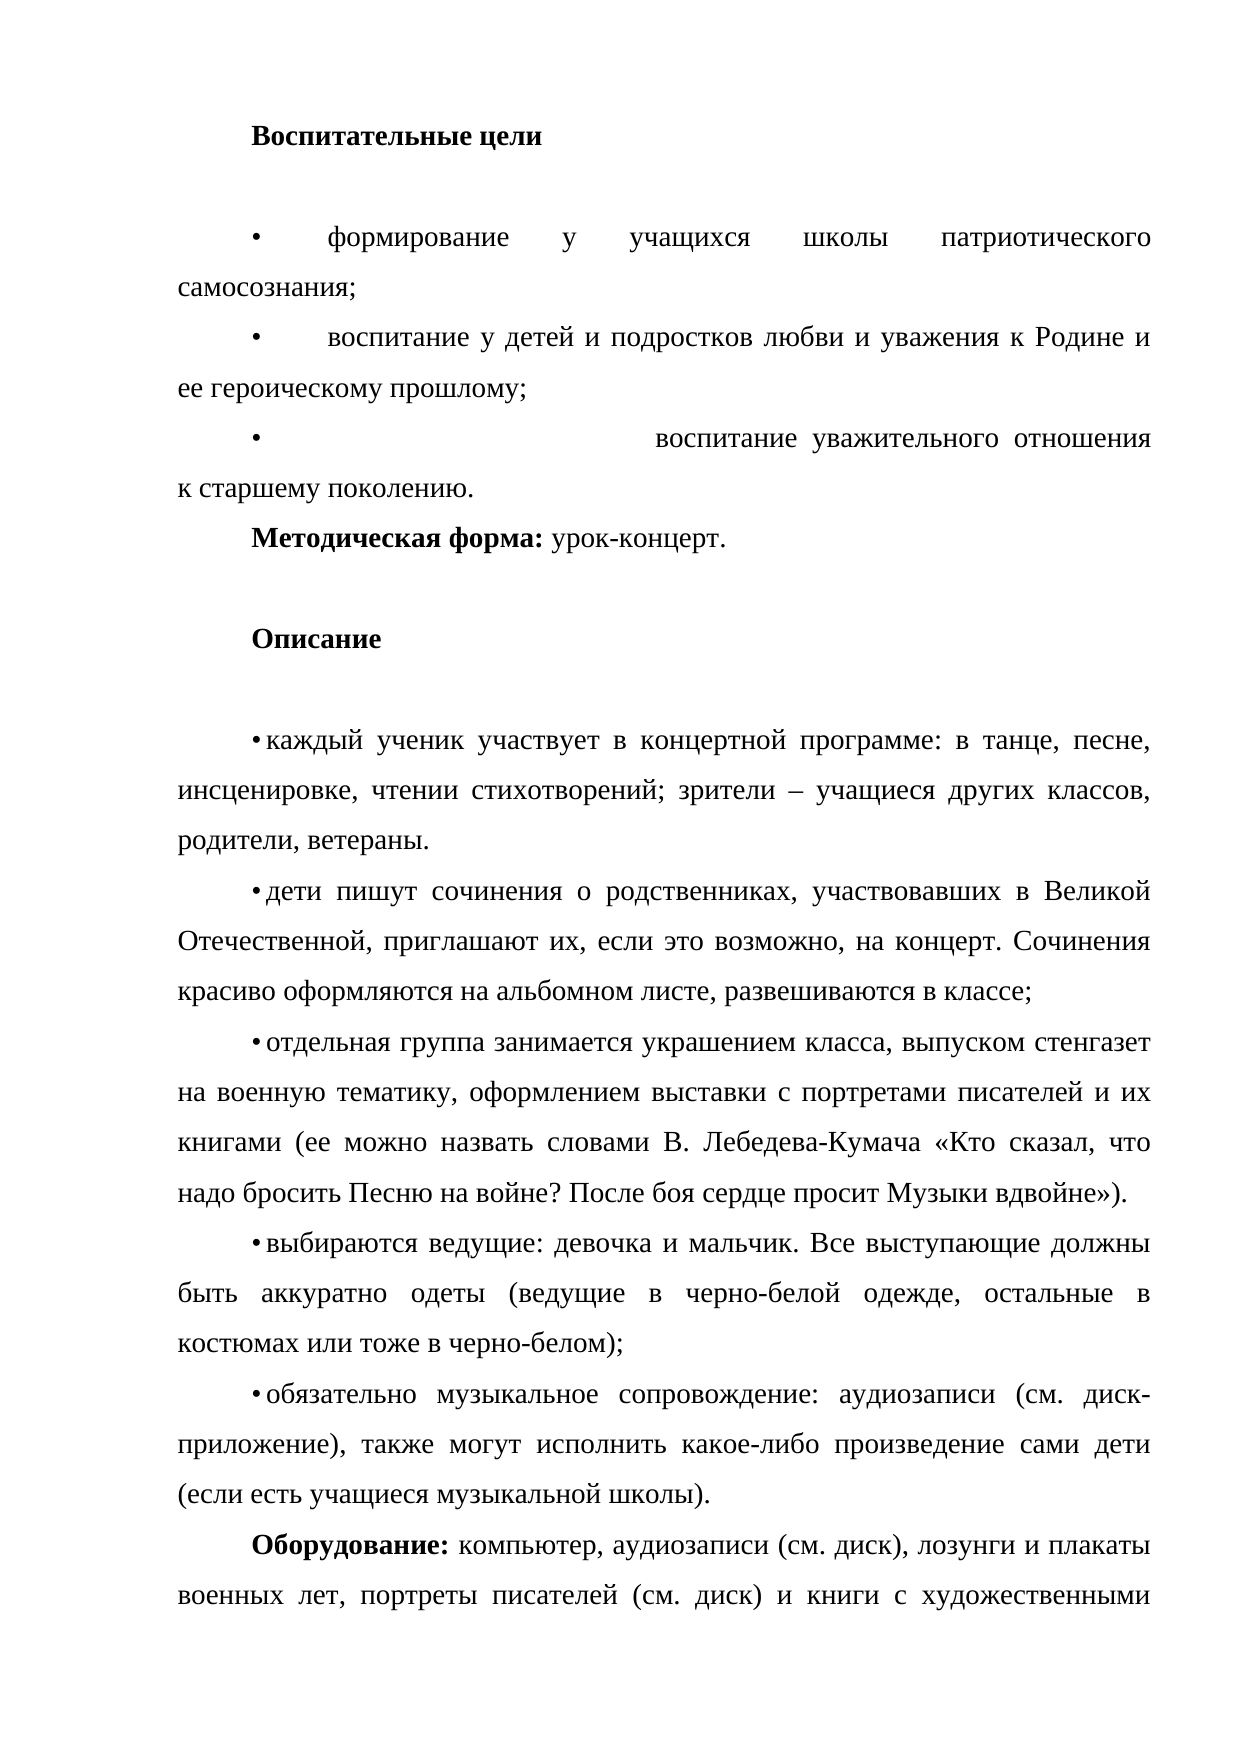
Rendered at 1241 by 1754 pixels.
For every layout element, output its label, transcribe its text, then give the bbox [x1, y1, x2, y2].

text Описание [177, 621, 1152, 655]
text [177, 1527, 1152, 1611]
list отдельная группа занимается украшением класса, выпуском стенгазет на военную тематику, оформлением выставки с портретами писателей и их книгами (ее можно назвать словами В. Лебедева-Кумача «Кто сказал, что надо бросить Песню на войне? После боя сердце просит Музыки вдвойне»). [177, 1024, 1152, 1208]
list дети пишут сочинения о родственниках, участвовавших в Великой Отечественной, приглашают их, если это возможно, на концерт. Сочинения красиво оформляются на альбомном листе, развешиваются в классе; [177, 873, 1152, 1007]
list формирование у учащихся школы патриотического самосознания; [177, 219, 1152, 303]
text Воспитательные цели [177, 118, 1152, 152]
list каждый ученик участвует в концертной программе: в танце, песне, инсценировке, чтении стихотворений; зрители – учащиеся других классов, родители, ветераны. [177, 722, 1152, 856]
list обязательно музыкальное сопровождение: аудиозаписи (см. диск-приложение), также могут исполнить какое-либо произведение сами дети (если есть учащиеся музыкальной школы). [177, 1376, 1152, 1510]
text Методическая форма: урок-концерт. [177, 521, 1152, 554]
list выбираются ведущие: девочка и мальчик. Все выступающие должны быть аккуратно одеты (ведущие в черно-белой одежде, остальные в костюмах или тоже в черно-белом); [177, 1225, 1152, 1359]
list воспитание у детей и подростков любви и уважения к Родине и ее героическому прошлому; [177, 319, 1152, 403]
list воспитание уважительного отношения к старшему поколению. [177, 420, 1152, 504]
